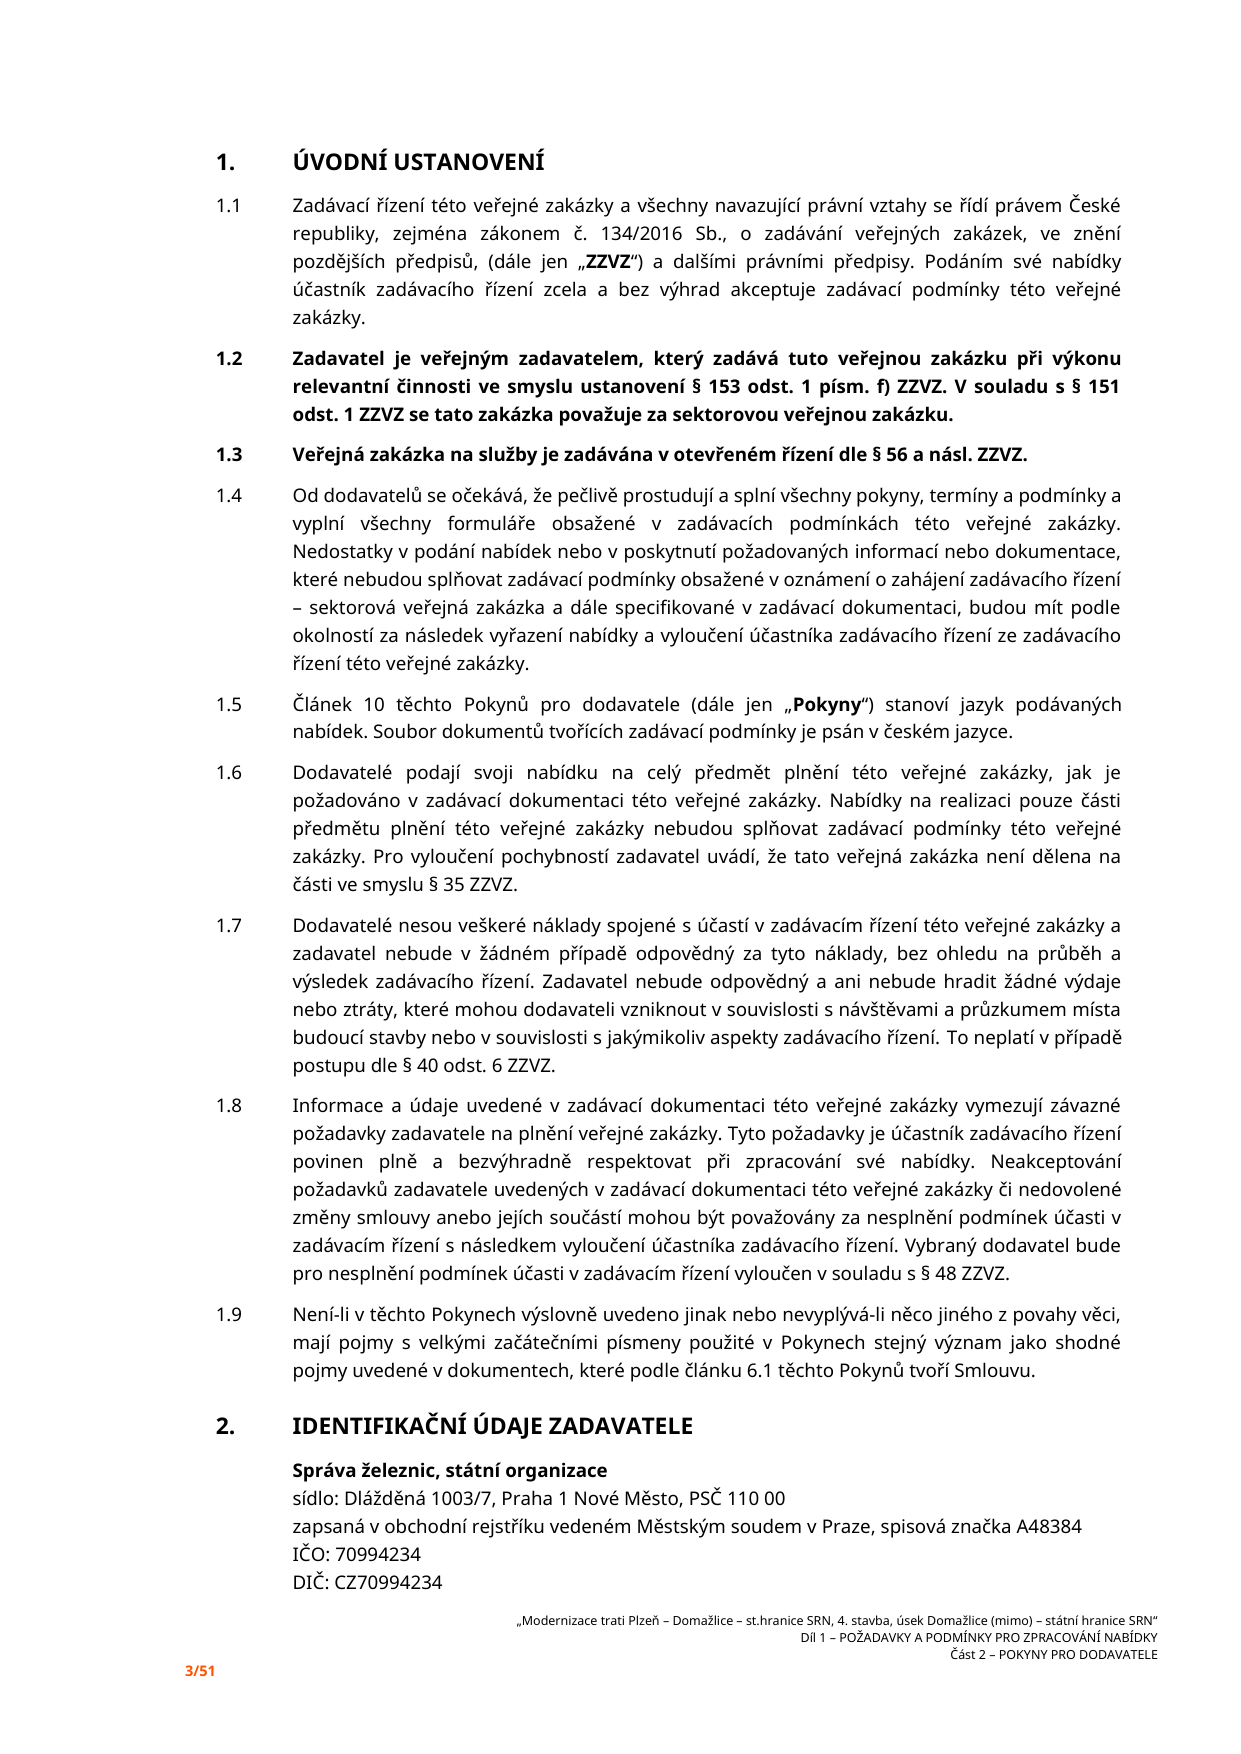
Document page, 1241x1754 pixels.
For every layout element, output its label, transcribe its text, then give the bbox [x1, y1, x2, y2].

text Článek 10 těchto Pokynů pro dodavatele (dále jen „Pokyny“) stanoví jazyk podávaných nabídek. Soubor dokumentů tvořících zadávací podmínky je psán v českém jazyce. [216, 691, 1122, 744]
text Zadávací řízení této veřejné zakázky a všechny navazující právní vztahy se řídí právem České republiky, zejména zákonem č. 134/2016 Sb., o zadávání veřejných zakázek, ve znění pozdějších předpisů, (dále jen „ZZVZ“) a dalšími právními předpisy. Podáním své nabídky účastník zadávacího řízení zcela a bez výhrad akceptuje zadávací podmínky této veřejné zakázky. [216, 192, 1122, 330]
text Dodavatelé nesou veškeré náklady spojené s účastí v zadávacím řízení této veřejné zakázky a zadavatel nebude v žádném případě odpovědný za tyto náklady, bez ohledu na průběh a výsledek zadávacího řízení. Zadavatel nebude odpovědný a ani nebude hradit žádné výdaje nebo ztráty, které mohou dodavateli vzniknout v souvislosti s návštěvami a průzkumem místa budoucí stavby nebo v souvislosti s jakýmikoliv aspekty zadávacího řízení. To neplatí v případě postupu dle § 40 odst. 6 ZZVZ. [216, 912, 1122, 1078]
text sídlo: Dlážděná 1003/7, Praha 1 Nové Město, PSČ 110 00 [292, 1485, 1122, 1511]
text Zadavatel je veřejným zadavatelem, který zadává tuto veřejnou zakázku při výkonu relevantní činnosti ve smyslu ustanovení § 153 odst. 1 písm. f) ZZVZ. V souladu s § 151 odst. 1 ZZVZ se tato zakázka považuje za sektorovou veřejnou zakázku. [216, 345, 1122, 427]
text Správa železnic, státní organizace [292, 1457, 1122, 1483]
text zapsaná v obchodní rejstříku vedeném Městským soudem v Praze, spisová značka A48384 [292, 1513, 1122, 1539]
text IČO: 70994234 [292, 1541, 1122, 1567]
text DIČ: CZ70994234 [292, 1569, 1122, 1595]
text Dodavatelé podají svoji nabídku na celý předmět plnění této veřejné zakázky, jak je požadováno v zadávací dokumentaci této veřejné zakázky. Nabídky na realizaci pouze části předmětu plnění této veřejné zakázky nebudou splňovat zadávací podmínky této veřejné zakázky. Pro vyloučení pochybností zadavatel uvádí, že tato veřejná zakázka není dělena na části ve smyslu § 35 ZZVZ. [216, 759, 1122, 897]
text ÚVODNÍ USTANOVENÍ [216, 146, 1122, 177]
text Není-li v těchto Pokynech výslovně uvedeno jinak nebo nevyplývá-li něco jiného z povahy věci, mají pojmy s velkými začátečními písmeny použité v Pokynech stejný význam jako shodné pojmy uvedené v dokumentech, které podle článku 6.1 těchto Pokynů tvoří Smlouvu. [216, 1301, 1122, 1383]
text Od dodavatelů se očekává, že pečlivě prostudují a splní všechny pokyny, termíny a podmínky a vyplní všechny formuláře obsažené v zadávacích podmínkách této veřejné zakázky. Nedostatky v podání nabídek nebo v poskytnutí požadovaných informací nebo dokumentace, které nebudou splňovat zadávací podmínky obsažené v oznámení o zahájení zadávacího řízení – sektorová veřejná zakázka a dále specifikované v zadávací dokumentaci, budou mít podle okolností za následek vyřazení nabídky a vyloučení účastníka zadávacího řízení ze zadávacího řízení této veřejné zakázky. [216, 482, 1122, 676]
text Veřejná zakázka na služby je zadávána v otevřeném řízení dle § 56 a násl. ZZVZ. [216, 442, 1122, 467]
text Informace a údaje uvedené v zadávací dokumentaci této veřejné zakázky vymezují závazné požadavky zadavatele na plnění veřejné zakázky. Tyto požadavky je účastník zadávacího řízení povinen plně a bezvýhradně respektovat při zpracování své nabídky. Neakceptování požadavků zadavatele uvedených v zadávací dokumentaci této veřejné zakázky či nedovolené změny smlouvy anebo jejích součástí mohou být považovány za nesplnění podmínek účasti v zadávacím řízení s následkem vyloučení účastníka zadávacího řízení. Vybraný dodavatel bude pro nesplnění podmínek účasti v zadávacím řízení vyloučen v souladu s § 48 ZZVZ. [216, 1093, 1122, 1286]
text IDENTIFIKAČNÍ ÚDAJE ZADAVATELE [216, 1410, 1122, 1442]
